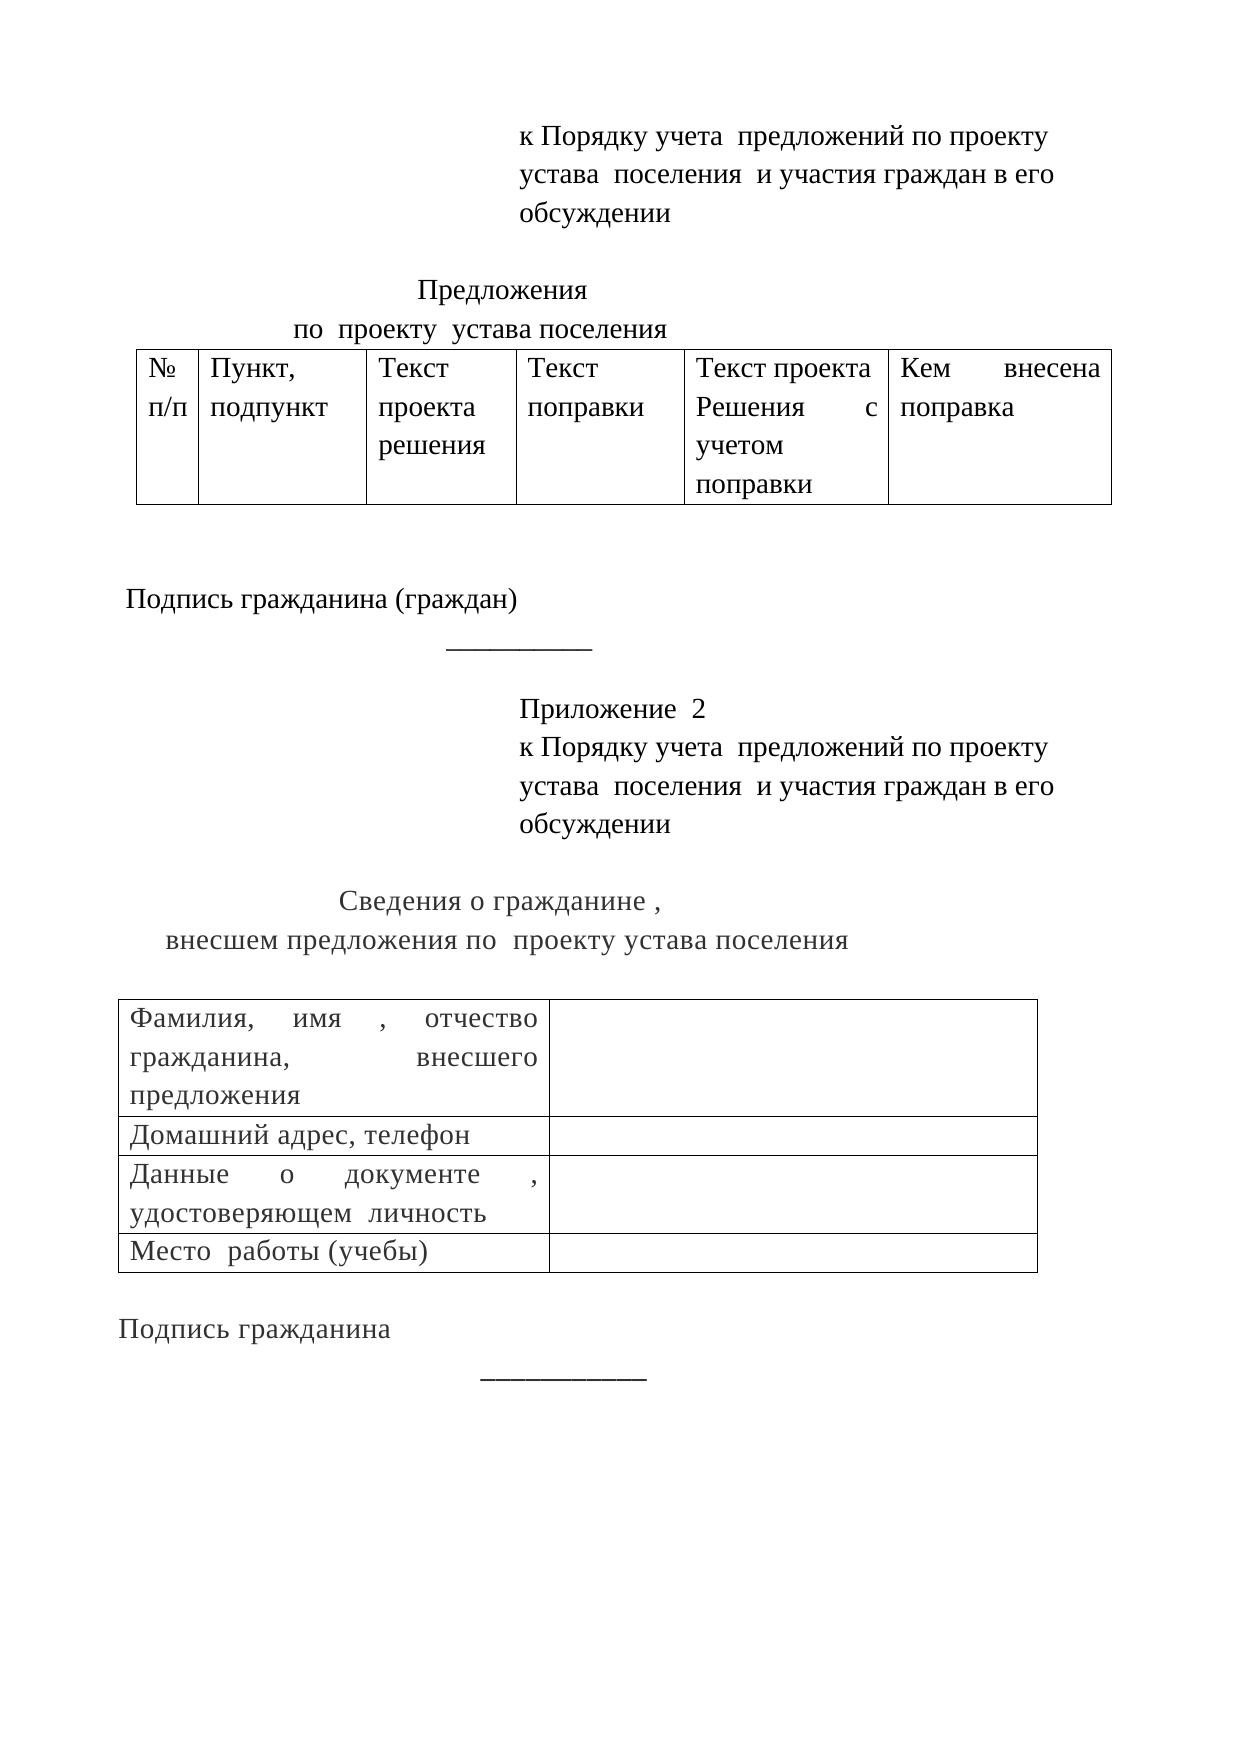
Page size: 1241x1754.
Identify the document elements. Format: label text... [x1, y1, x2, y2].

text Приложение 2 [118, 691, 1122, 724]
table_cell [550, 1156, 1037, 1232]
text по проекту устава поселения [118, 311, 1122, 344]
text обсуждении [118, 806, 1122, 840]
table_cell Домашний адрес, телефон [119, 1117, 549, 1155]
table_cell Данные о документе , удостоверяющем личность [119, 1156, 549, 1232]
text Предложения [118, 272, 1122, 306]
table_header Текст поправки [517, 350, 684, 503]
text внесшем предложения по проекту устава поселения [118, 922, 1122, 956]
table_cell [550, 1117, 1037, 1155]
table_header Текст проекта Решения с учетом поправки [685, 350, 888, 503]
text устава поселения и участия граждан в его [118, 157, 1122, 190]
text к Порядку учета предложений по проекту [118, 118, 1122, 152]
text обсуждении [118, 195, 1122, 229]
text ___________ [118, 1350, 1122, 1384]
text Подпись гражданина [118, 1312, 1122, 1345]
table_header Пункт, подпункт [199, 350, 366, 503]
table_cell Место работы (учебы) [119, 1234, 549, 1272]
table_header [550, 1000, 1037, 1116]
text Подпись гражданина (граждан) [118, 582, 1122, 615]
text __________ [118, 620, 1122, 654]
text Сведения о гражданине , [118, 883, 1122, 917]
text к Порядку учета предложений по проекту [118, 729, 1122, 763]
text устава поселения и участия граждан в его [118, 768, 1122, 801]
table_header Фамилия, имя , отчество гражданина, внесшего предложения [119, 1000, 549, 1116]
table_header Кем внесена поправка [889, 350, 1111, 503]
table_header Текст проекта решения [367, 350, 516, 503]
table_header № п/п [137, 350, 198, 503]
table_cell [550, 1234, 1037, 1272]
